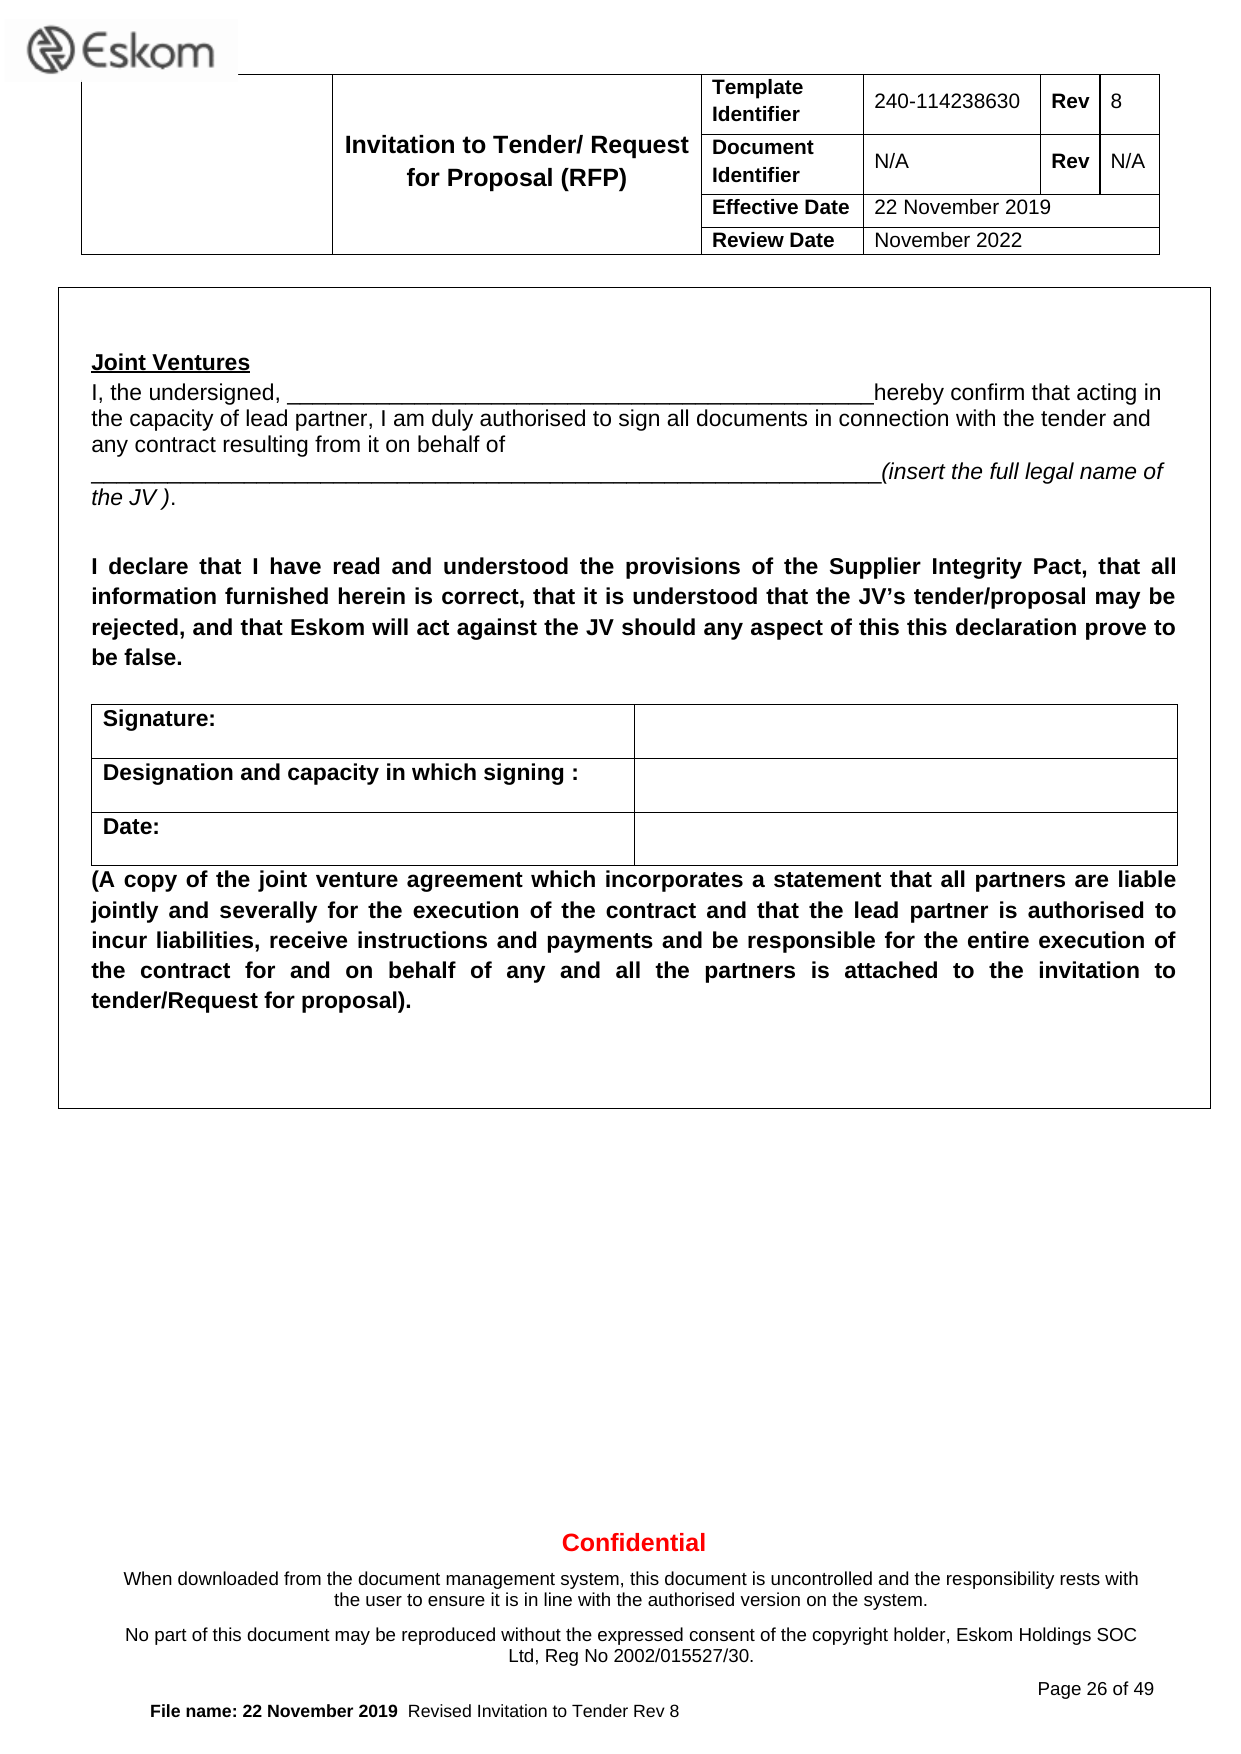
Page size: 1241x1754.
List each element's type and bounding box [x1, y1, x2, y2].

table_header [59, 288, 1210, 1108]
